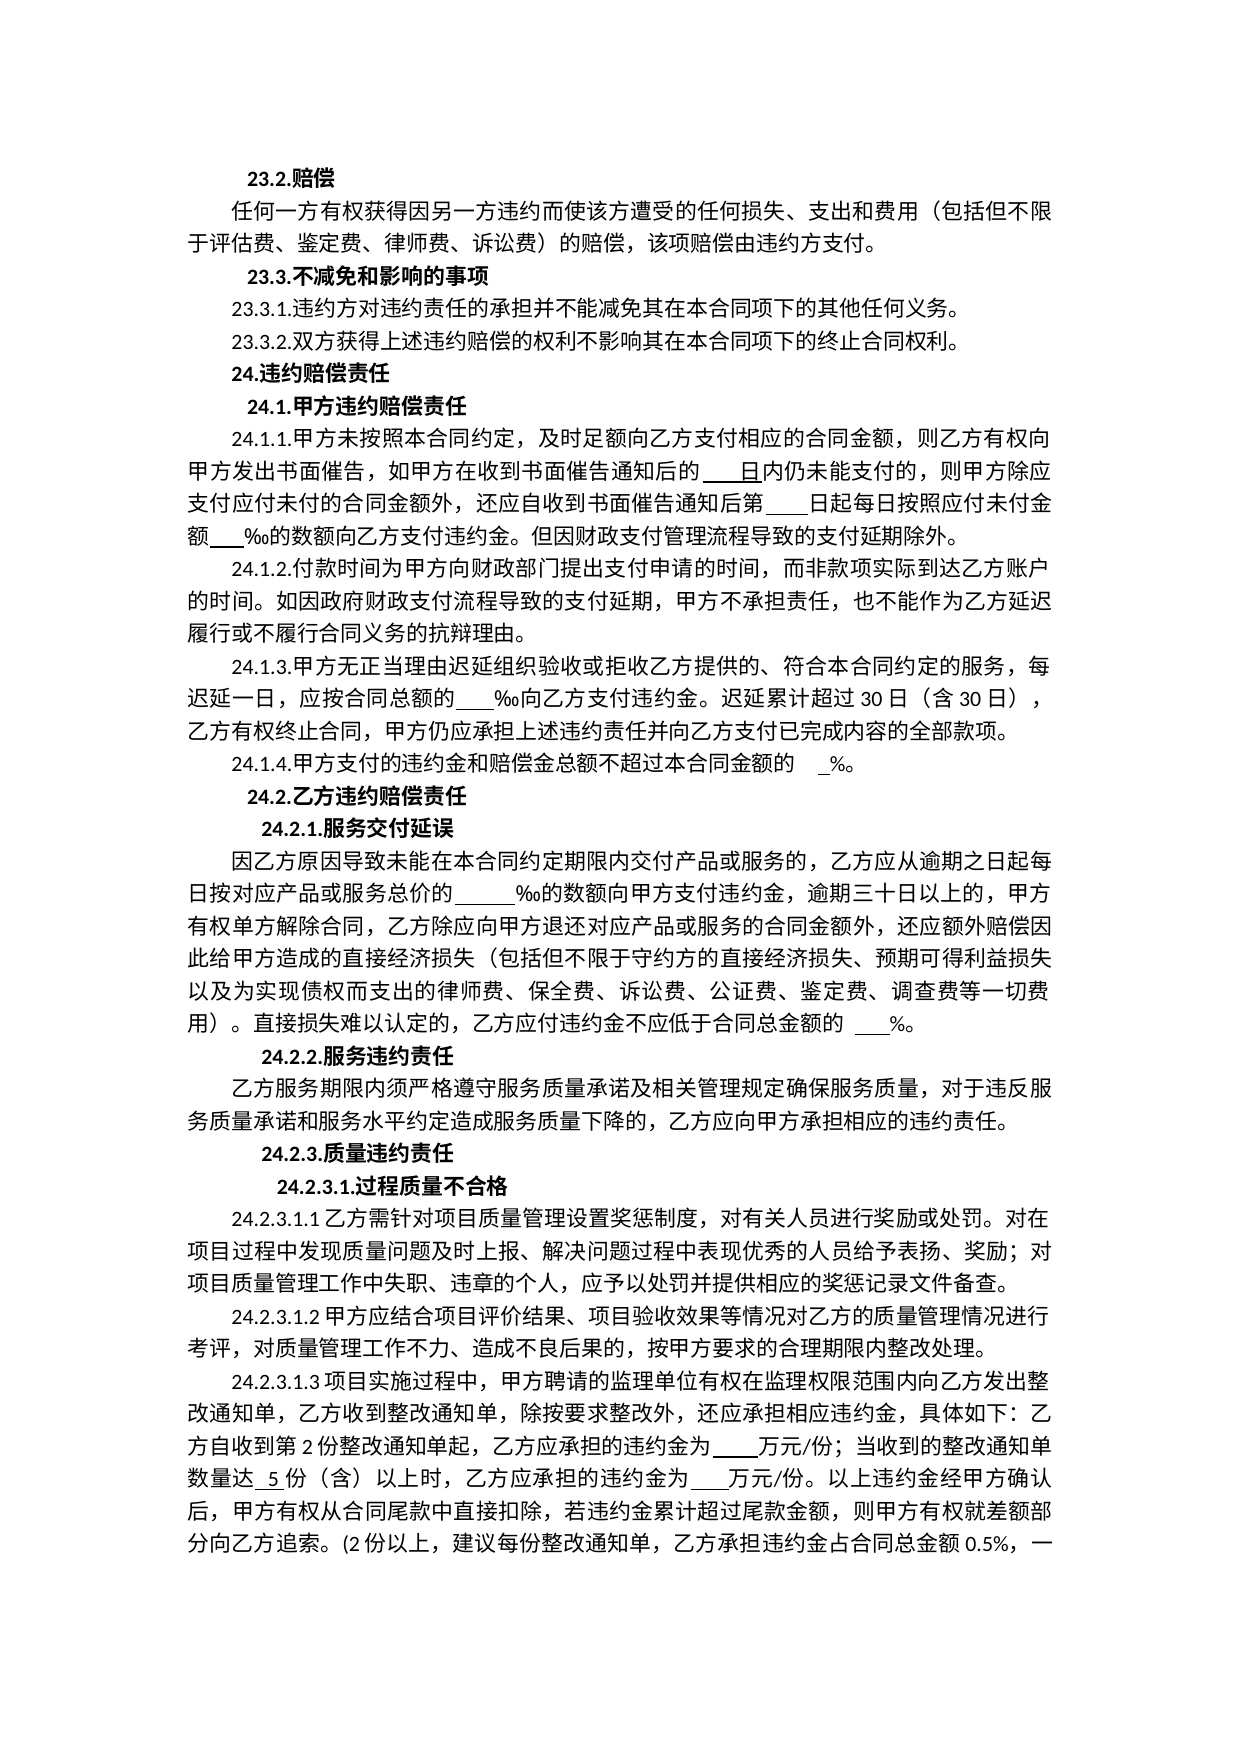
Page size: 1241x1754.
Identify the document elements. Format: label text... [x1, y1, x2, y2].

text 24.2.3.1.过程质量不合格 [277, 1169, 1053, 1202]
text 23.2.赔偿 [247, 162, 1053, 194]
text 24.1.2.付款时间为甲方向财政部门提出支付申请的时间，而非款项实际到达乙方账户的时间。如因政府财政支付流程导致的支付延期，甲方不承担责任，也不能作为乙方延迟履行或不履行合同义务的抗辩理由。 [187, 552, 1053, 649]
text 23.3.不减免和影响的事项 [247, 259, 1053, 292]
text 24.2.3.1.1乙方需针对项目质量管理设置奖惩制度，对有关人员进行奖励或处罚。对在项目过程中发现质量问题及时上报、解决问题过程中表现优秀的人员给予表扬、奖励；对项目质量管理工作中失职、违章的个人，应予以处罚并提供相应的奖惩记录文件备查。 [187, 1202, 1053, 1299]
text 24.违约赔偿责任 [231, 357, 1053, 389]
text 24.2.1.服务交付延误 [261, 812, 1053, 844]
text 24.1.1.甲方未按照本合同约定，及时足额向乙方支付相应的合同金额，则乙方有权向甲方发出书面催告，如甲方在收到书面催告通知后的 日内仍未能支付的，则甲方除应支付应付未付的合同金额外，还应自收到书面催告通知后第 日起每日按照应付未付金额 ‰的数额向乙方支付违约金。但因财政支付管理流程导致的支付延期除外。 [187, 422, 1053, 552]
text 23.3.1.违约方对违约责任的承担并不能减免其在本合同项下的其他任何义务。 [187, 292, 1053, 324]
text 因乙方原因导致未能在本合同约定期限内交付产品或服务的，乙方应从逾期之日起每日按对应产品或服务总价的 ‰的数额向甲方支付违约金，逾期三十日以上的，甲方有权单方解除合同，乙方除应向甲方退还对应产品或服务的合同金额外，还应额外赔偿因此给甲方造成的直接经济损失（包括但不限于守约方的直接经济损失、预期可得利益损失以及为实现债权而支出的律师费、保全费、诉讼费、公证费、鉴定费、调查费等一切费用）。直接损失难以认定的，乙方应付违约金不应低于合同总金额的 %。 [187, 844, 1053, 1039]
text 24.1.4.甲方支付的违约金和赔偿金总额不超过本合同金额的 %。 [187, 747, 1053, 779]
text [187, 1364, 1053, 1559]
text 24.2.乙方违约赔偿责任 [247, 779, 1053, 812]
text 24.1.甲方违约赔偿责任 [247, 389, 1053, 422]
text 24.1.3.甲方无正当理由迟延组织验收或拒收乙方提供的、符合本合同约定的服务，每迟延一日，应按合同总额的 ‰向乙方支付违约金。迟延累计超过30日（含30日），乙方有权终止合同，甲方仍应承担上述违约责任并向乙方支付已完成内容的全部款项。 [187, 649, 1053, 747]
text 乙方服务期限内须严格遵守服务质量承诺及相关管理规定确保服务质量，对于违反服务质量承诺和服务水平约定造成服务质量下降的，乙方应向甲方承担相应的违约责任。 [187, 1072, 1053, 1137]
text 23.3.2.双方获得上述违约赔偿的权利不影响其在本合同项下的终止合同权利。 [187, 324, 1053, 357]
text 24.2.3.1.2甲方应结合项目评价结果、项目验收效果等情况对乙方的质量管理情况进行考评，对质量管理工作不力、造成不良后果的，按甲方要求的合理期限内整改处理。 [187, 1299, 1053, 1364]
text 任何一方有权获得因另一方违约而使该方遭受的任何损失、支出和费用（包括但不限于评估费、鉴定费、律师费、诉讼费）的赔偿，该项赔偿由违约方支付。 [187, 194, 1053, 259]
text 24.2.2.服务违约责任 [261, 1039, 1053, 1072]
text 24.2.3.质量违约责任 [261, 1137, 1053, 1169]
